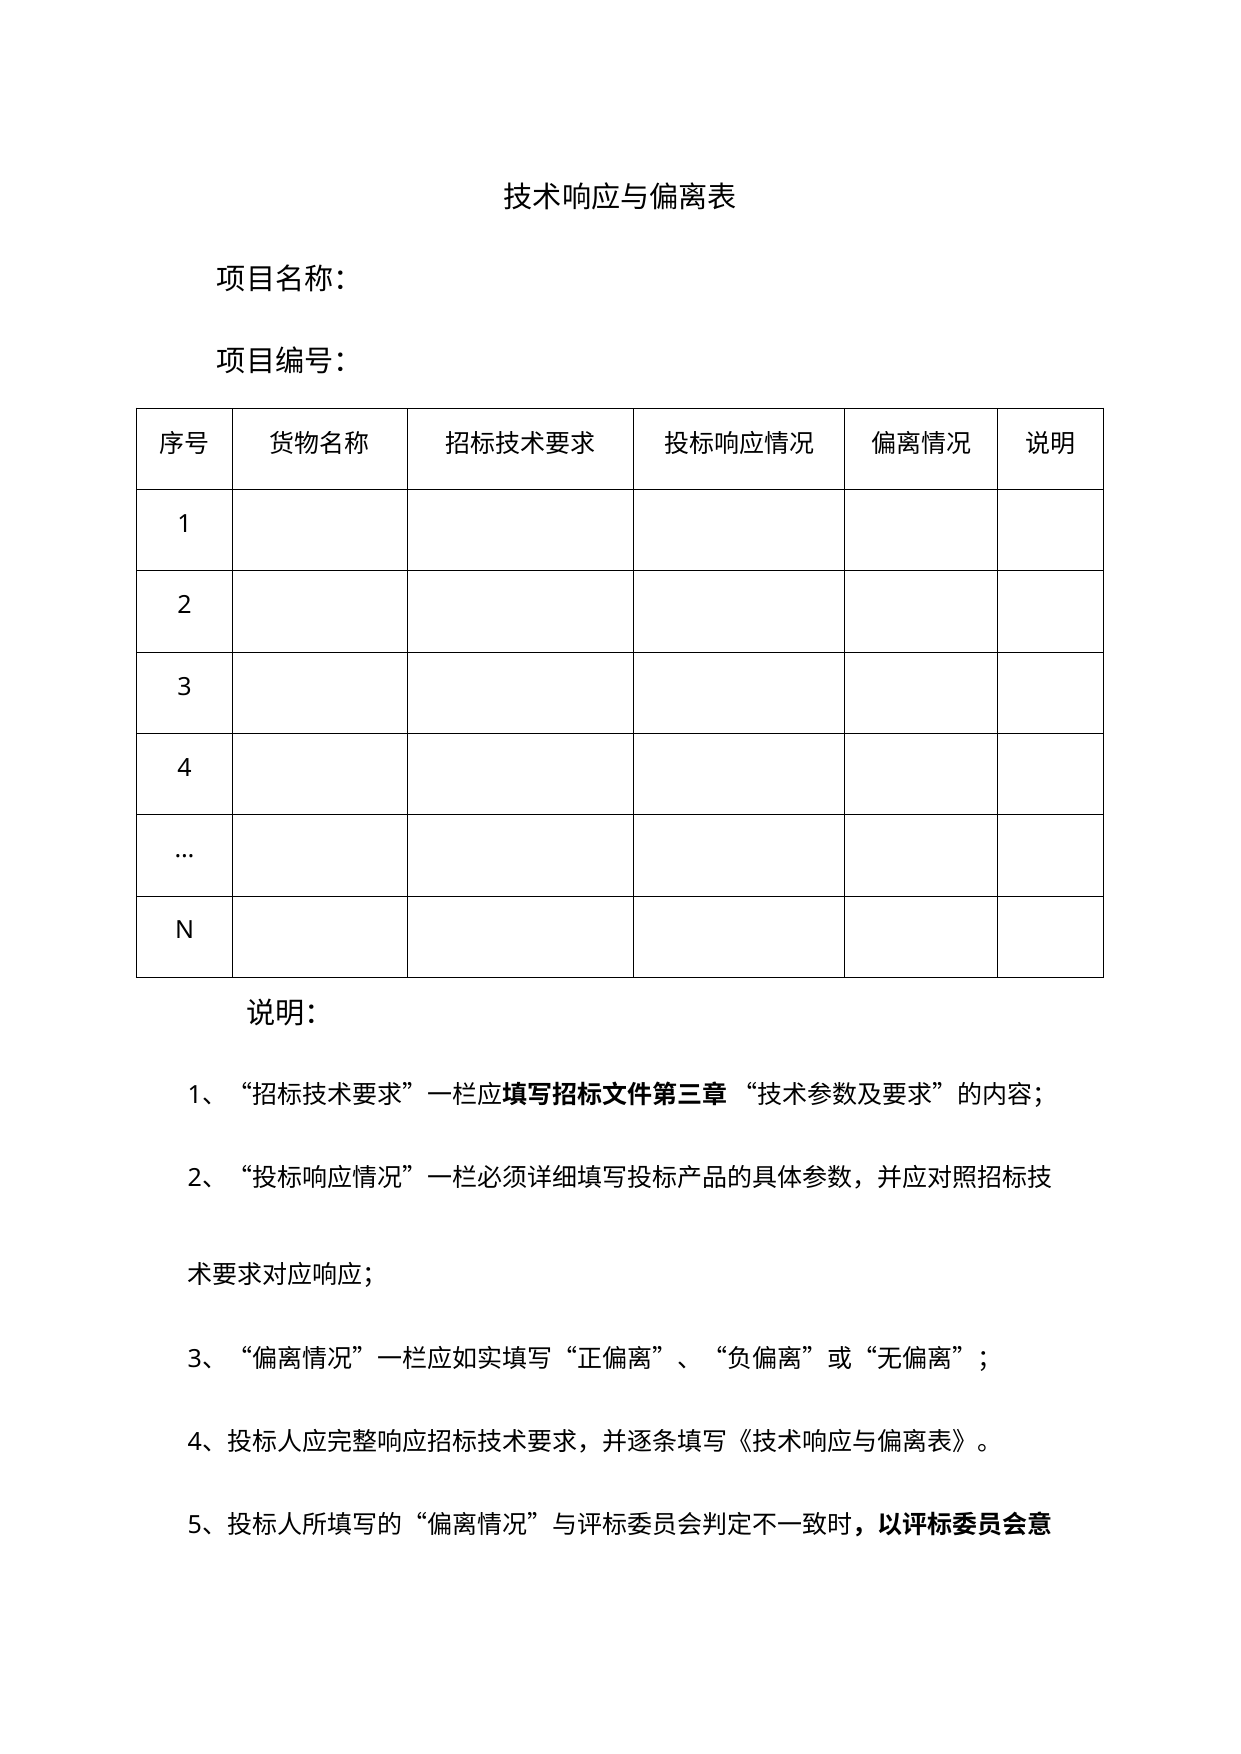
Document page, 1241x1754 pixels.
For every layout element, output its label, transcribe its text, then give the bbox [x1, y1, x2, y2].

table_cell [634, 897, 844, 977]
text 项目名称： [187, 244, 1053, 309]
table_header 招标技术要求 [408, 409, 633, 489]
table_cell [998, 815, 1103, 896]
table_cell [233, 571, 407, 652]
table_cell [998, 571, 1103, 652]
table_cell [408, 490, 633, 570]
table_cell [408, 653, 633, 733]
table_header 说明 [998, 409, 1103, 489]
table_cell N [137, 897, 232, 977]
text 4、投标人应完整响应招标技术要求，并逐条填写《技术响应与偏离表》。 [187, 1407, 1053, 1472]
table_cell [408, 897, 633, 977]
list 2、“投标响应情况”一栏必须详细填写投标产品的具体参数，并应对照招标技术要求对应响应； [187, 1143, 1053, 1306]
table_cell [845, 490, 997, 570]
table_cell [233, 653, 407, 733]
table_cell [998, 734, 1103, 814]
table_header 投标响应情况 [634, 409, 844, 489]
table_cell [634, 653, 844, 733]
list 1、“招标技术要求”一栏应填写招标文件第三章 “技术参数及要求”的内容； [187, 1060, 1053, 1125]
table_cell [998, 897, 1103, 977]
table_cell [634, 734, 844, 814]
table_cell [408, 734, 633, 814]
table_cell 1 [137, 490, 232, 570]
text 技术响应与偏离表 [187, 162, 1053, 227]
table_cell [998, 653, 1103, 733]
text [187, 1490, 1053, 1555]
table_cell [233, 490, 407, 570]
table_cell [233, 897, 407, 977]
text 3、“偏离情况”一栏应如实填写“正偏离”、“负偏离”或“无偏离”； [187, 1324, 1053, 1389]
table_cell … [137, 815, 232, 896]
text 项目编号： [187, 326, 1053, 391]
table_cell [845, 815, 997, 896]
table_cell 4 [137, 734, 232, 814]
table_header 序号 [137, 409, 232, 489]
table_cell [634, 490, 844, 570]
table_cell [845, 571, 997, 652]
table_cell 3 [137, 653, 232, 733]
table_header 货物名称 [233, 409, 407, 489]
table_cell [634, 815, 844, 896]
table_cell [845, 734, 997, 814]
table_cell [408, 571, 633, 652]
table_cell [845, 653, 997, 733]
table_cell [233, 815, 407, 896]
table_cell [845, 897, 997, 977]
table_cell [998, 490, 1103, 570]
table_cell [233, 734, 407, 814]
table_cell [634, 571, 844, 652]
table_cell [408, 815, 633, 896]
table_header 偏离情况 [845, 409, 997, 489]
text 说明： [187, 978, 1053, 1043]
table_cell 2 [137, 571, 232, 652]
